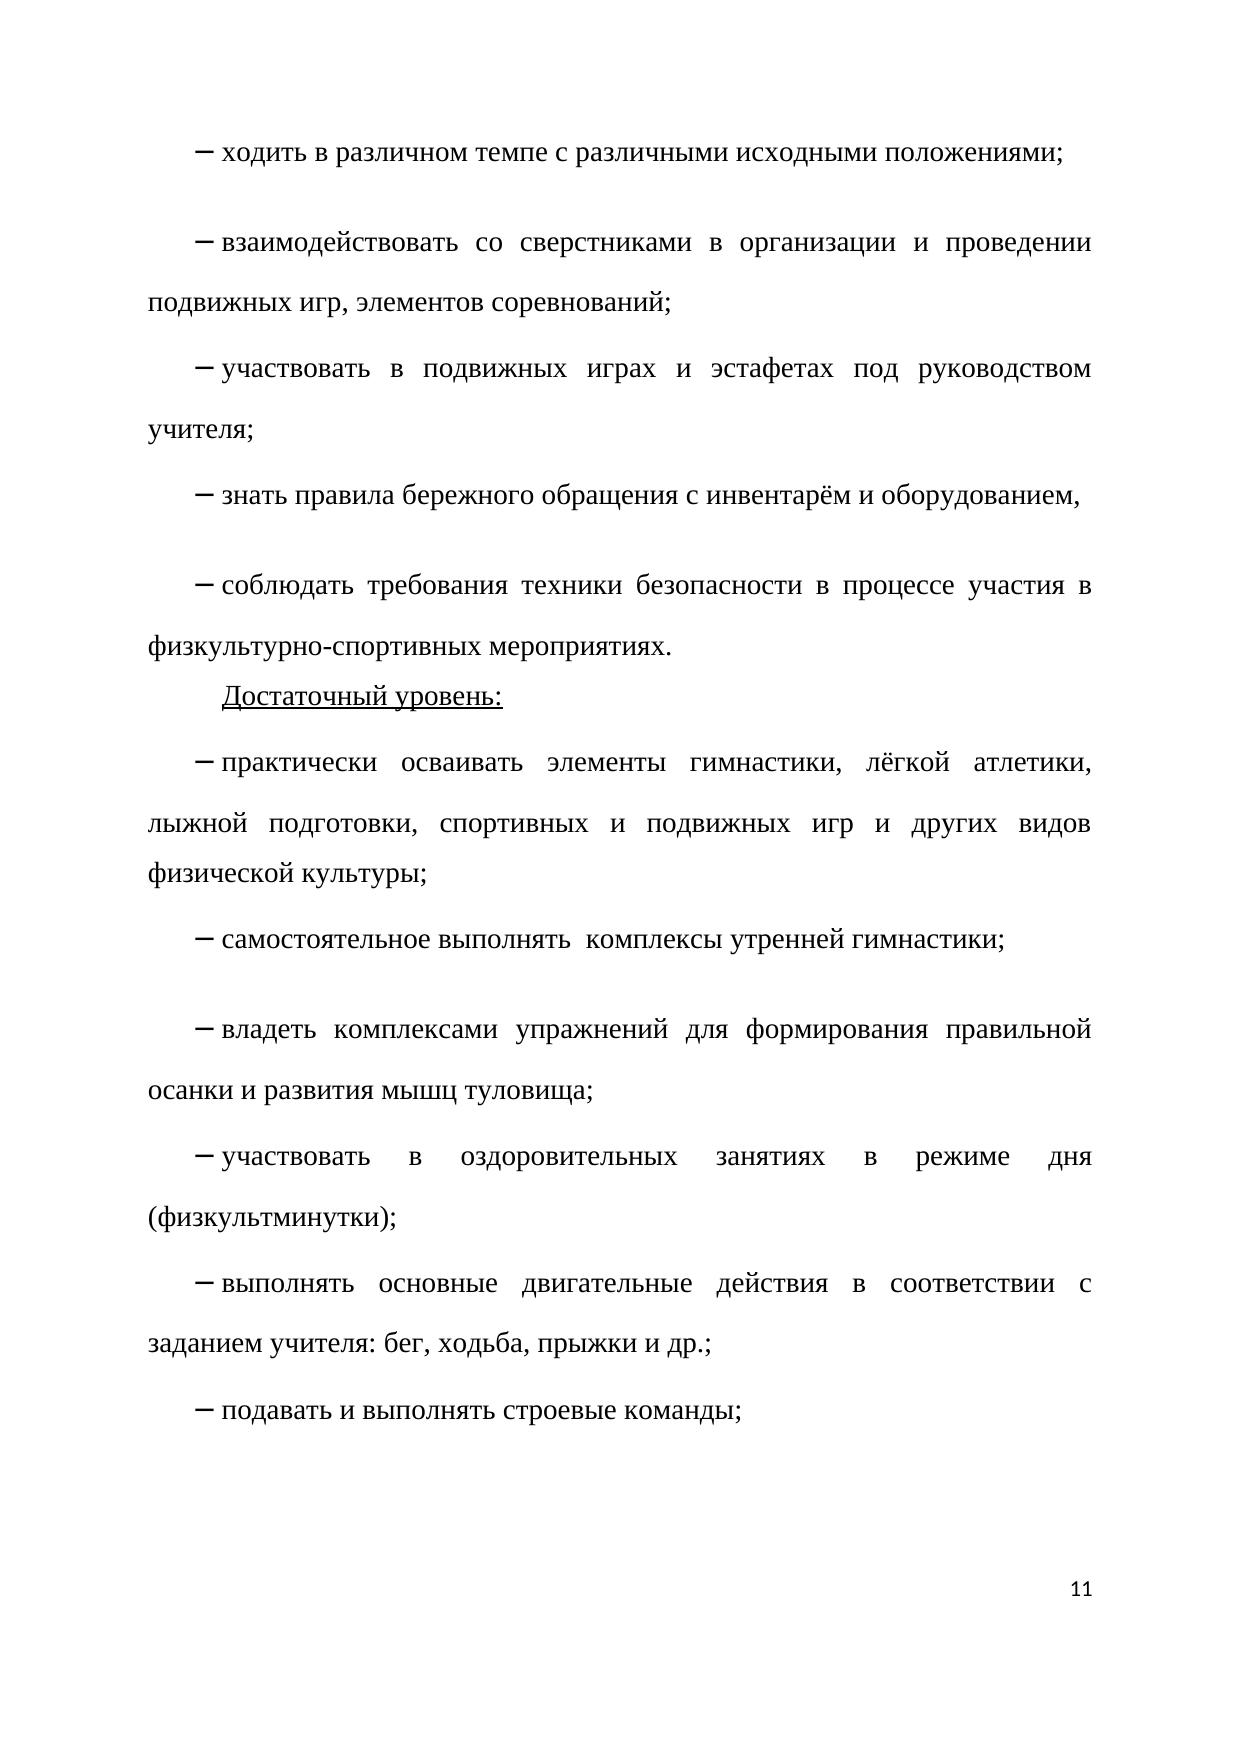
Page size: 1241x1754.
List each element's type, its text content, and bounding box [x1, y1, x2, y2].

list самостоятельное выполнять комплексы утренней гимнастики; [148, 906, 1092, 965]
list участвовать в подвижных играх и эстафетах под руководством учителя; [148, 335, 1092, 445]
list владеть комплексами упражнений для формирования правильной осанки и развития мышц туловища; [148, 995, 1092, 1105]
list взаимодействовать со сверстниками в организации и проведении подвижных игр, элементов соревнований; [148, 208, 1092, 318]
list практически осваивать элементы гимнастики, лёгкой атлетики, лыжной подготовки, спортивных и подвижных игр и других видов физической культуры; [148, 728, 1092, 889]
list ходить в различном темпе с различными исходными положениями; [148, 118, 1092, 178]
list выполнять основные двигательные действия в соответствии с заданием учителя: бег, ходьба, прыжки и др.; [148, 1249, 1092, 1359]
list соблюдать требования техники безопасности в процессе участия в физкультурно-спортивных мероприятиях. [148, 551, 1092, 661]
text Достаточный уровень: [148, 678, 1092, 712]
list участвовать в оздоровительных занятиях в режиме дня (физкультминутки); [148, 1122, 1092, 1232]
list подавать и выполнять строевые команды; [148, 1376, 1092, 1436]
list знать правила бережного обращения с инвентарём и оборудованием, [148, 462, 1092, 521]
